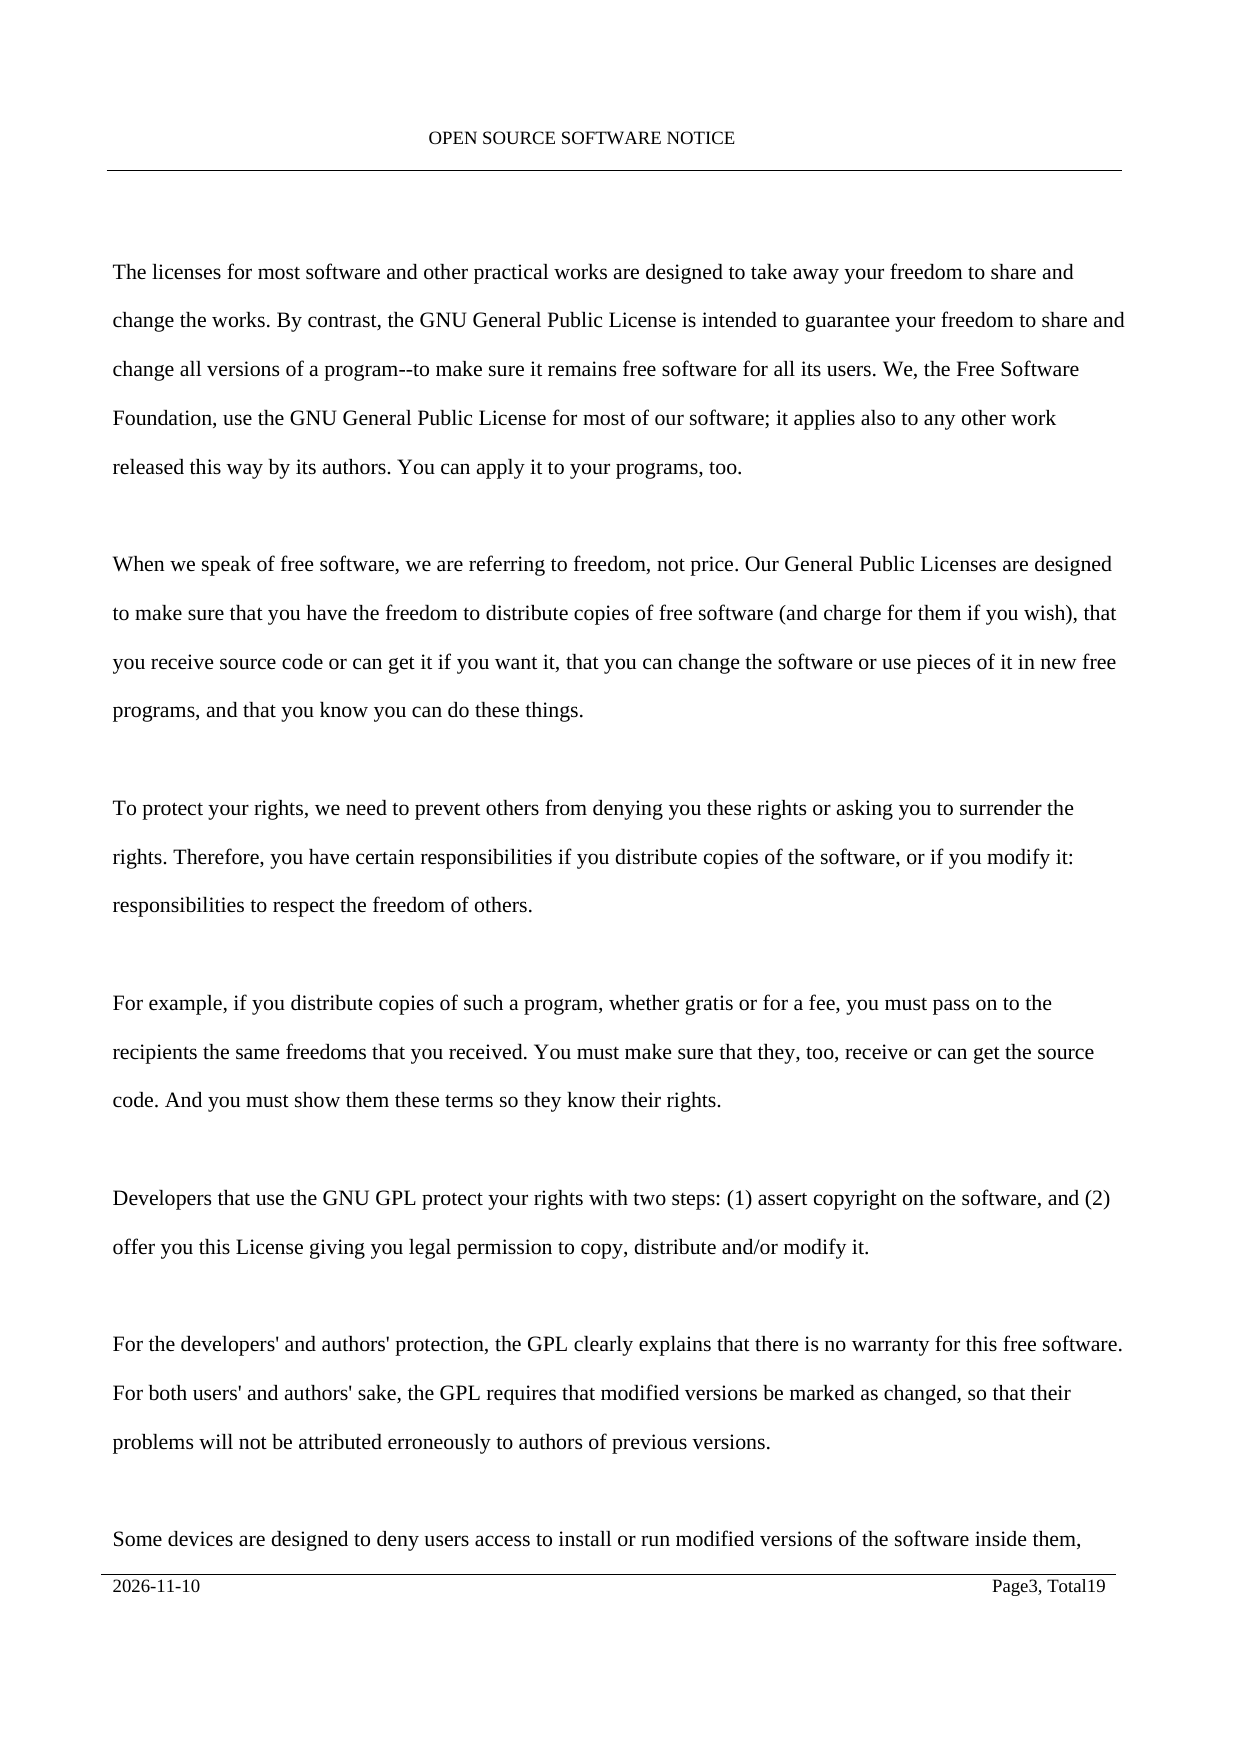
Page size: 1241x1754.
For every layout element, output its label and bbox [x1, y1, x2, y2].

text [112, 206, 1128, 1555]
